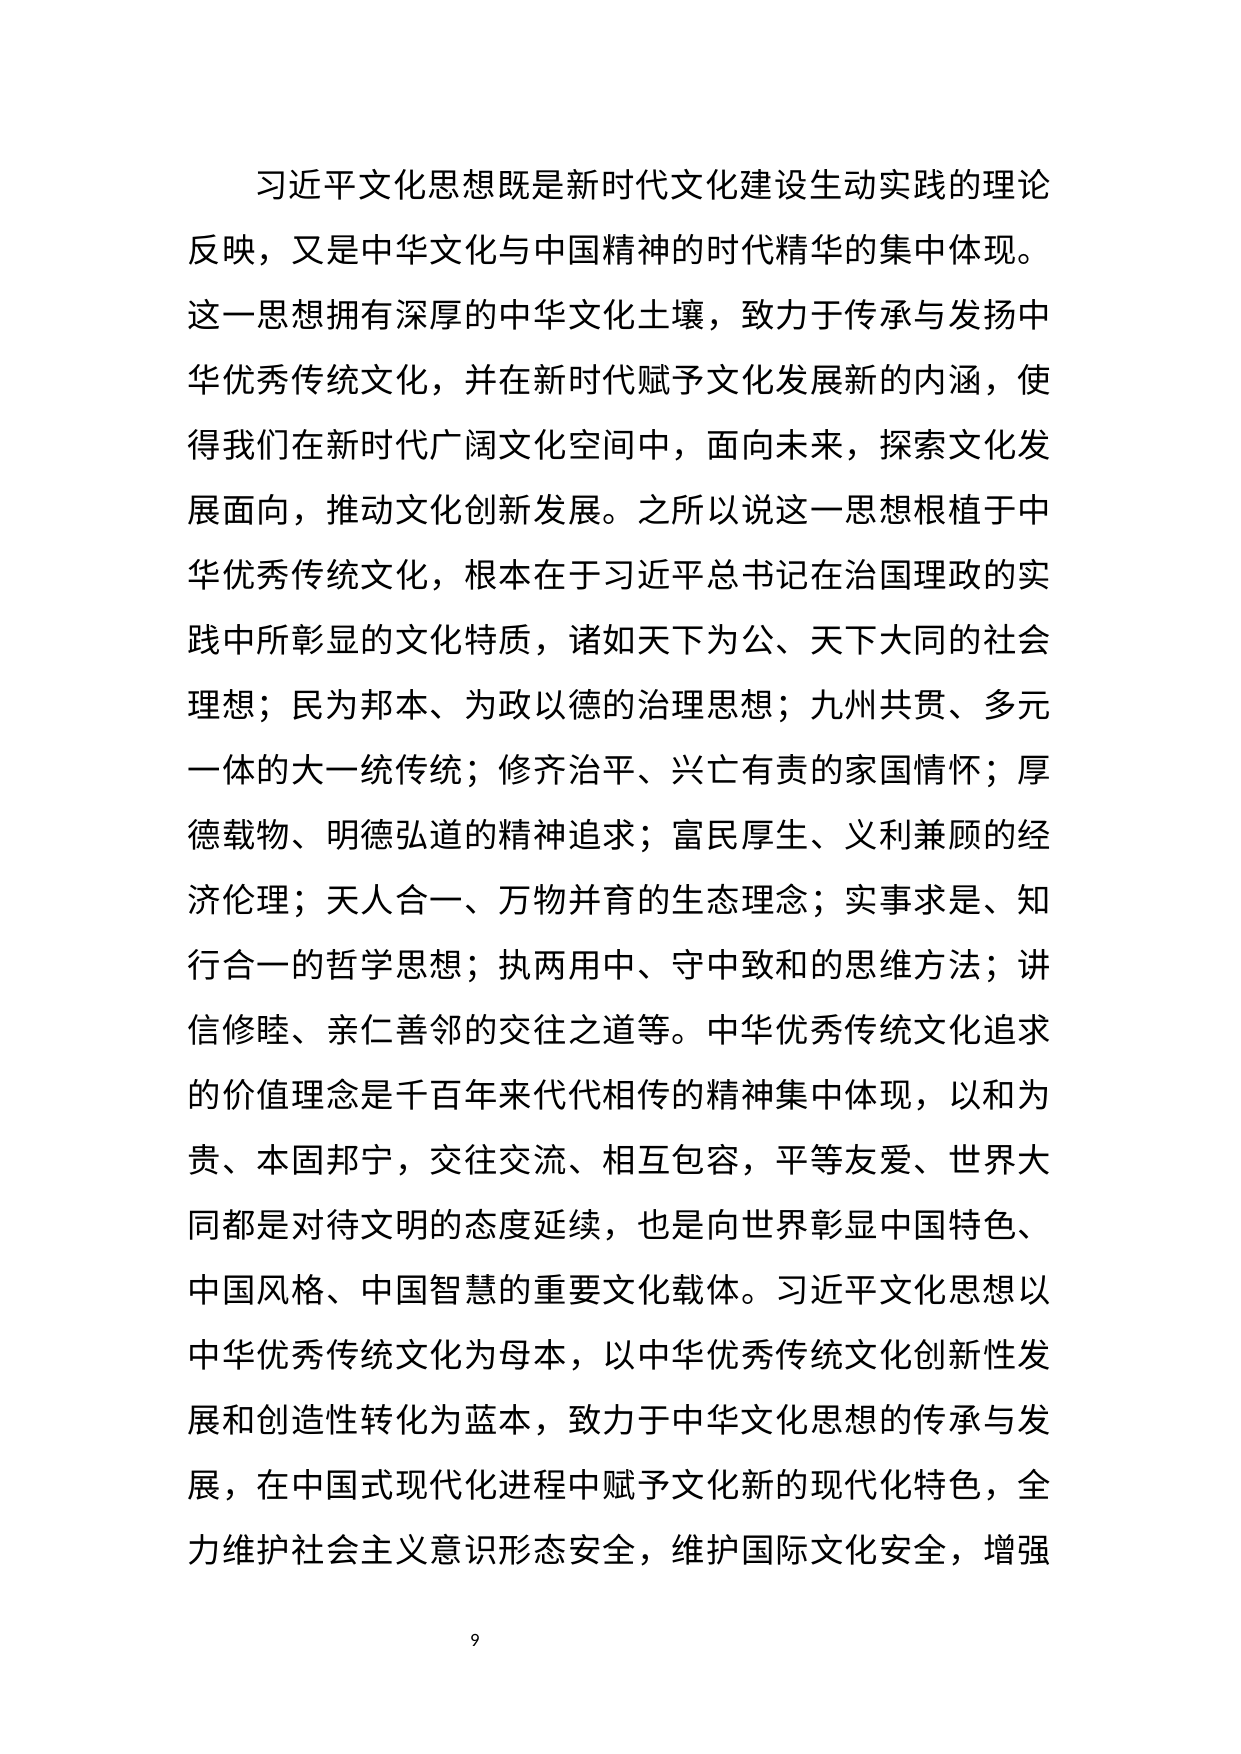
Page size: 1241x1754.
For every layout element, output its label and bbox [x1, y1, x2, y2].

text [187, 150, 1053, 1580]
